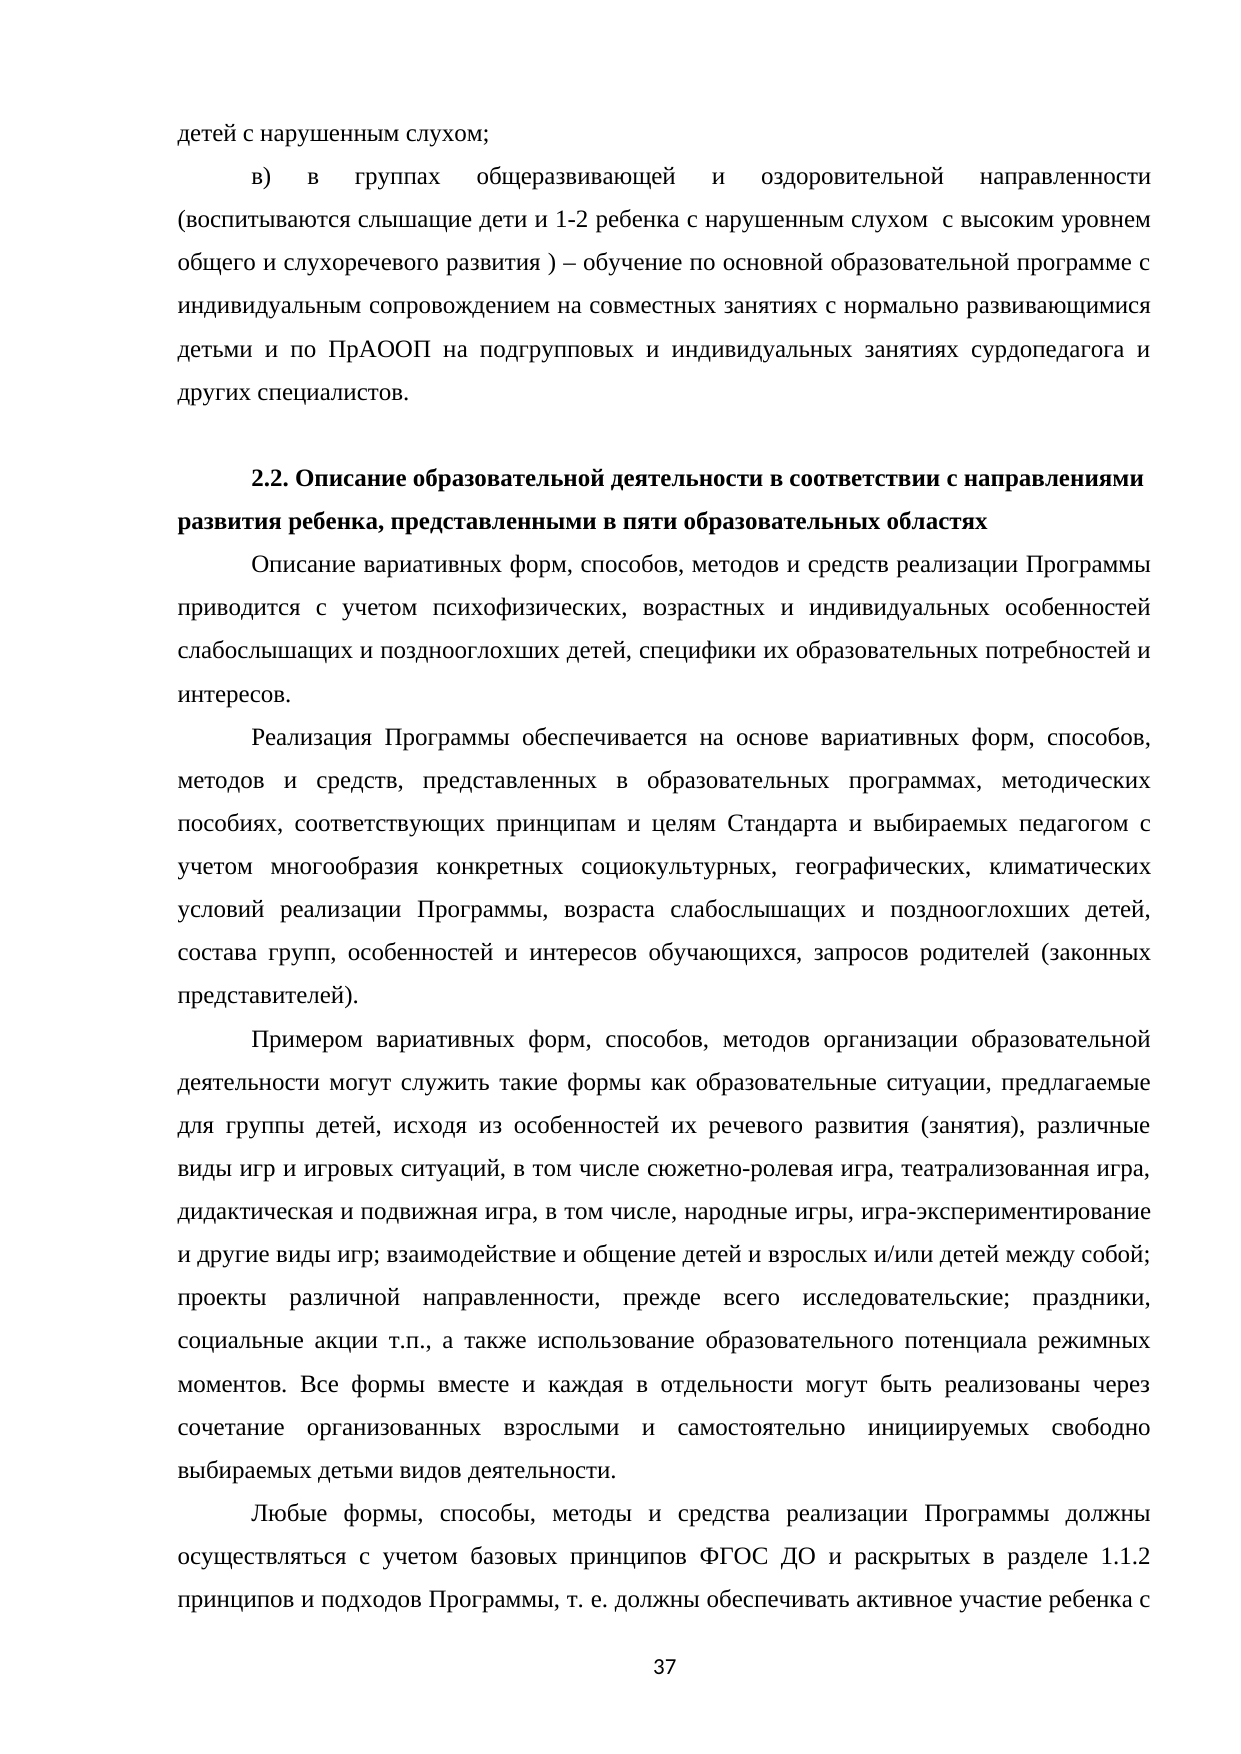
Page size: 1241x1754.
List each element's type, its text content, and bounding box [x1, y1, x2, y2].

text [177, 118, 1152, 147]
text 2.2. Описание образовательной деятельности в соответствии с направлениями развития ребенка, представленными в пяти образовательных областях [177, 463, 1152, 535]
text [177, 1498, 1152, 1613]
text в) в группах общеразвивающей и оздоровительной направленности (воспитываются слышащие дети и 1-2 ребенка с нарушенным слухом с высоким уровнем общего и слухоречевого развития ) – обучение по основной образовательной программе с индивидуальным сопровождением на совместных занятиях с нормально развивающимися детьми и по ПрАООП на подгрупповых и индивидуальных занятиях сурдопедагога и других специалистов. [177, 161, 1152, 406]
text Реализация Программы обеспечивается на основе вариативных форм, способов, методов и средств, представленных в образовательных программах, методических пособиях, соответствующих принципам и целям Стандарта и выбираемых педагогом с учетом многообразия конкретных социокультурных, географических, климатических условий реализации Программы, возраста слабослышащих и позднооглохших детей, состава групп, особенностей и интересов обучающихся, запросов родителей (законных представителей). [177, 722, 1152, 1009]
text Описание вариативных форм, способов, методов и средств реализации Программы приводится с учетом психофизических, возрастных и индивидуальных особенностей слабослышащих и позднооглохших детей, специфики их образовательных потребностей и интересов. [177, 549, 1152, 707]
text Примером вариативных форм, способов, методов организации образовательной деятельности могут служить такие формы как образовательные ситуации, предлагаемые для группы детей, исходя из особенностей их речевого развития (занятия), различные виды игр и игровых ситуаций, в том числе сюжетно-ролевая игра, театрализованная игра, дидактическая и подвижная игра, в том числе, народные игры, игра-экспериментирование и другие виды игр; взаимодействие и общение детей и взрослых и/или детей между собой; проекты различной направленности, прежде всего исследовательские; праздники, социальные акции т.п., а также использование образовательного потенциала режимных моментов. Все формы вместе и каждая в отдельности могут быть реализованы через сочетание организованных взрослыми и самостоятельно инициируемых свободно выбираемых детьми видов деятельности. [177, 1024, 1152, 1484]
